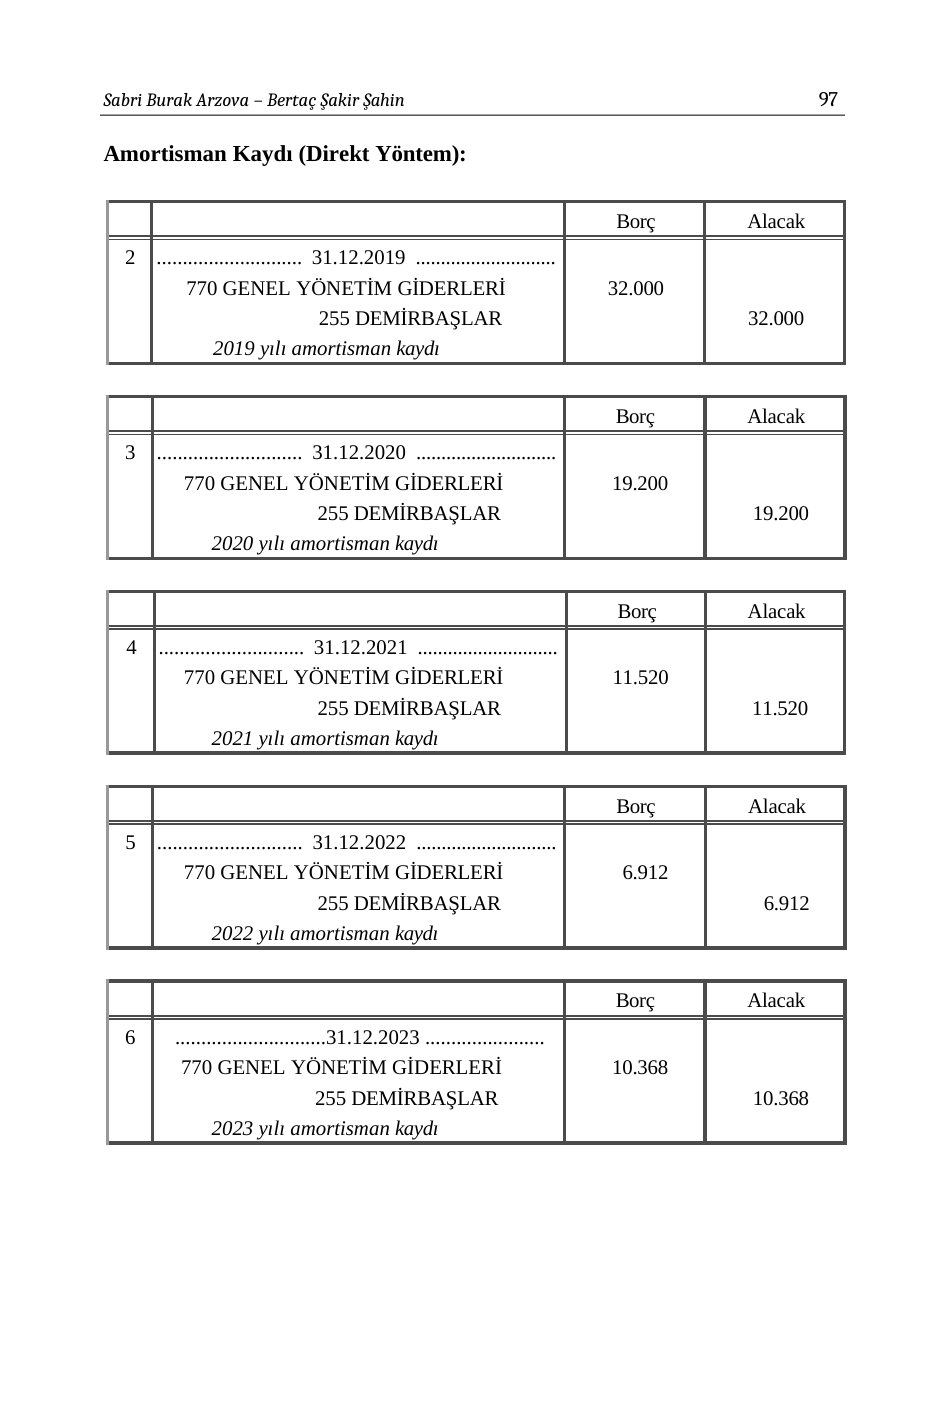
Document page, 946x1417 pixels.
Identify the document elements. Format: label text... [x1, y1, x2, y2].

table_cell 6.912 [566, 825, 704, 946]
table_cell 6 [109, 1020, 151, 1141]
table_header Borç [568, 593, 704, 625]
table_header Borç [566, 983, 703, 1015]
table_header [109, 593, 153, 625]
table_cell ............................ 31.12.2020 ............................ 770 GENEL YÖNETİM GİDERLERİ 255 DEMİRBAŞLAR 2020 yılı amortisman kaydı [154, 435, 563, 557]
table_cell 3 [109, 435, 151, 557]
table_cell 10.368 [566, 1020, 703, 1141]
table_header [109, 983, 151, 1015]
table_cell 19.200 [566, 435, 703, 557]
table_cell 11.520 [707, 630, 843, 751]
table_cell ............................ 31.12.2019 ............................ 770 GENEL YÖNETİM GİDERLERİ 255 DEMİRBAŞLAR 2019 yılı amortisman kaydı [153, 240, 563, 362]
table_cell 32.000 [566, 240, 703, 362]
table_header Borç [566, 398, 703, 430]
table_header Borç [566, 203, 703, 235]
table_header Alacak [707, 983, 843, 1015]
table_header Alacak [707, 398, 843, 430]
table_header [109, 788, 151, 820]
table_header [109, 398, 151, 430]
table_cell 11.520 [568, 630, 704, 751]
table_cell 10.368 [707, 1020, 843, 1141]
table_header Borç [566, 788, 704, 820]
table_cell .............................31.12.2023 ....................... 770 GENEL YÖNETİM GİDERLERİ 255 DEMİRBAŞLAR 2023 yılı amortisman kaydı [154, 1020, 563, 1141]
table_header Alacak [707, 593, 843, 625]
table_header [154, 983, 563, 1015]
table_header [154, 398, 563, 430]
table_header [156, 593, 565, 625]
table_header [154, 788, 563, 820]
table_header Alacak [707, 788, 843, 820]
table_cell 5 [109, 825, 151, 946]
table_cell 2 [109, 240, 150, 362]
table_cell 6.912 [707, 825, 843, 946]
table_cell 19.200 [707, 435, 843, 557]
table_cell ............................ 31.12.2022 ............................ 770 GENEL YÖNETİM GİDERLERİ 255 DEMİRBAŞLAR 2022 yılı amortisman kaydı [154, 825, 563, 946]
text Amortisman Kaydı (Direkt Yöntem): [103, 140, 858, 166]
table_header Alacak [706, 203, 843, 235]
table_header [153, 203, 563, 235]
table_cell 32.000 [706, 240, 843, 362]
table_cell ............................ 31.12.2021 ............................ 770 GENEL YÖNETİM GİDERLERİ 255 DEMİRBAŞLAR 2021 yılı amortisman kaydı [156, 630, 565, 751]
table_header [109, 203, 150, 235]
table_cell 4 [109, 630, 153, 751]
